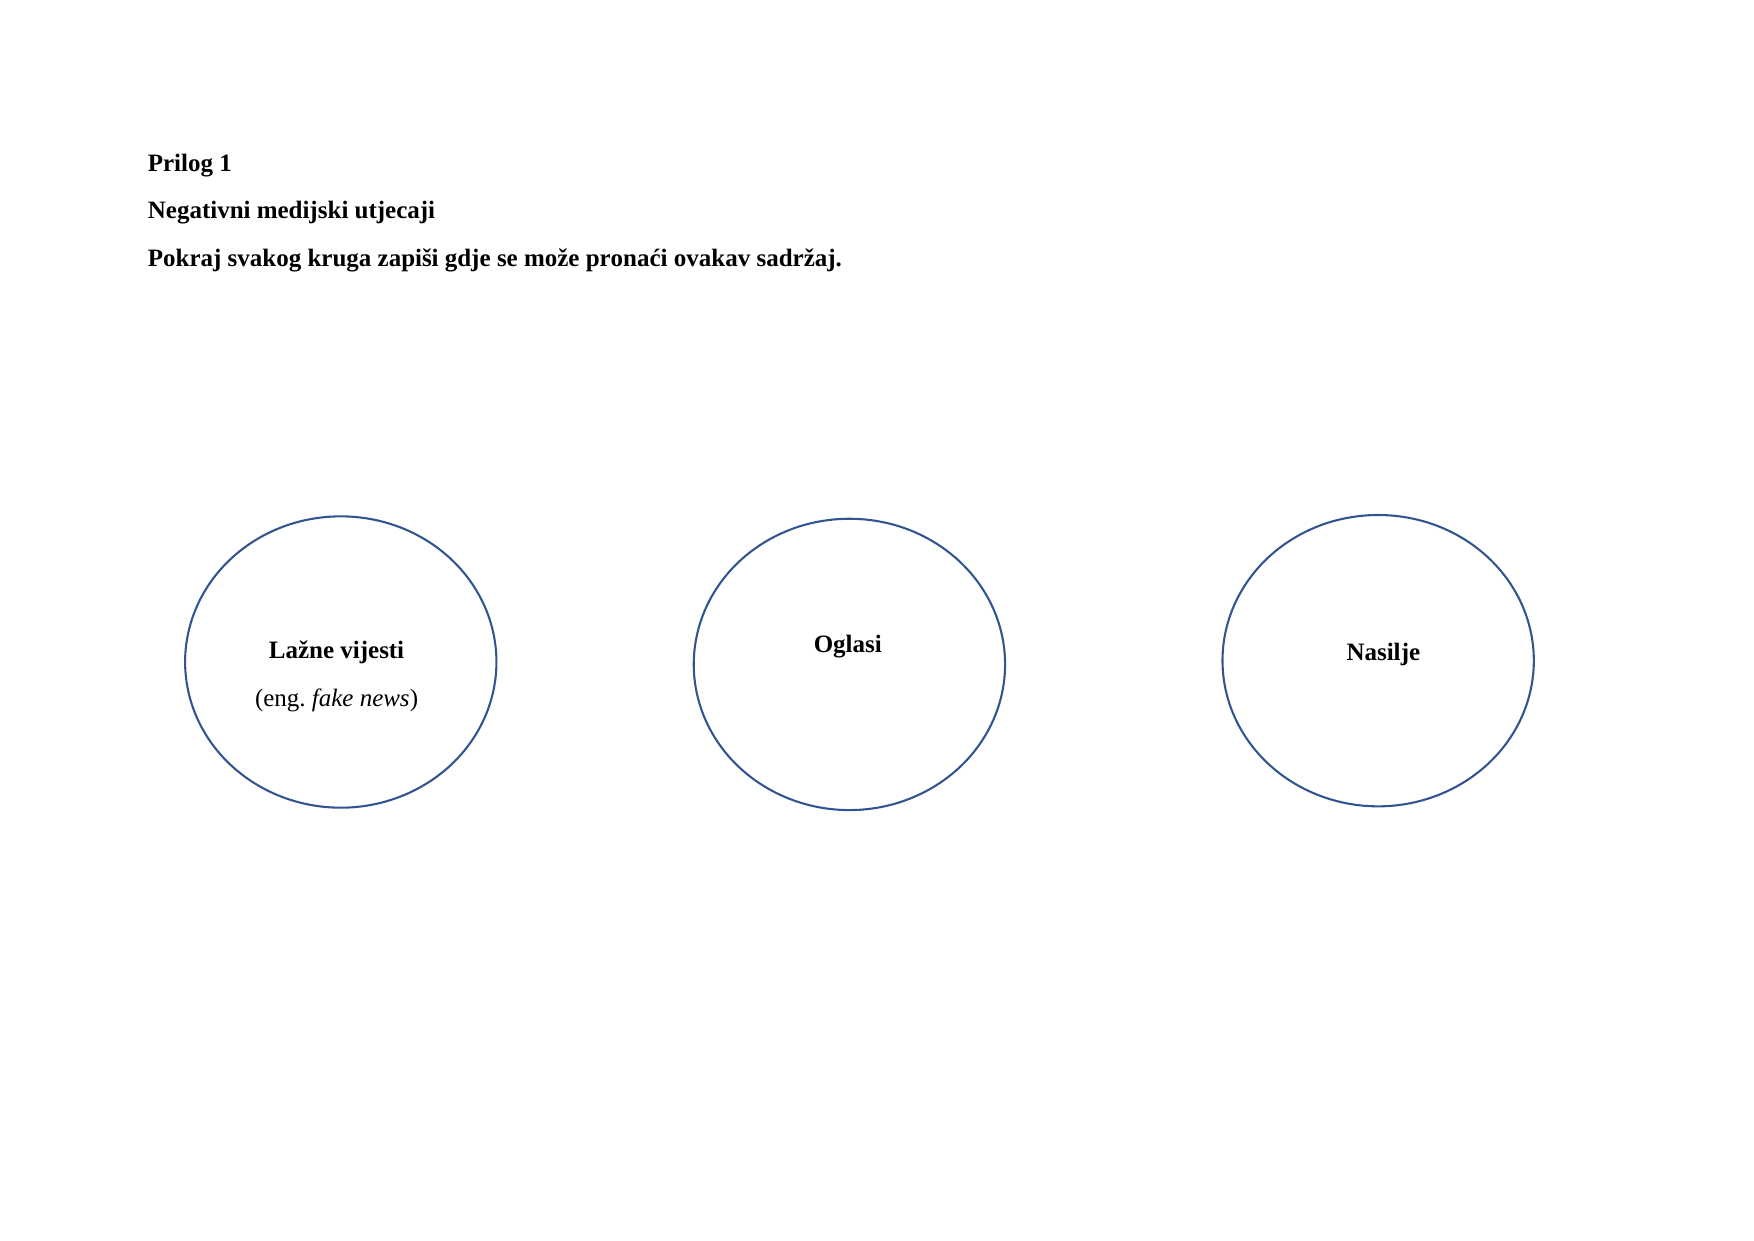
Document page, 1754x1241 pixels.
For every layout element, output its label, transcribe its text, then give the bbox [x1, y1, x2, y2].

text Prilog 1 [148, 148, 1606, 176]
text Negativni medijski utjecaji [148, 195, 1606, 224]
text Pokraj svakog kruga zapiši gdje se može pronaći ovakav sadržaj. [148, 243, 1606, 272]
